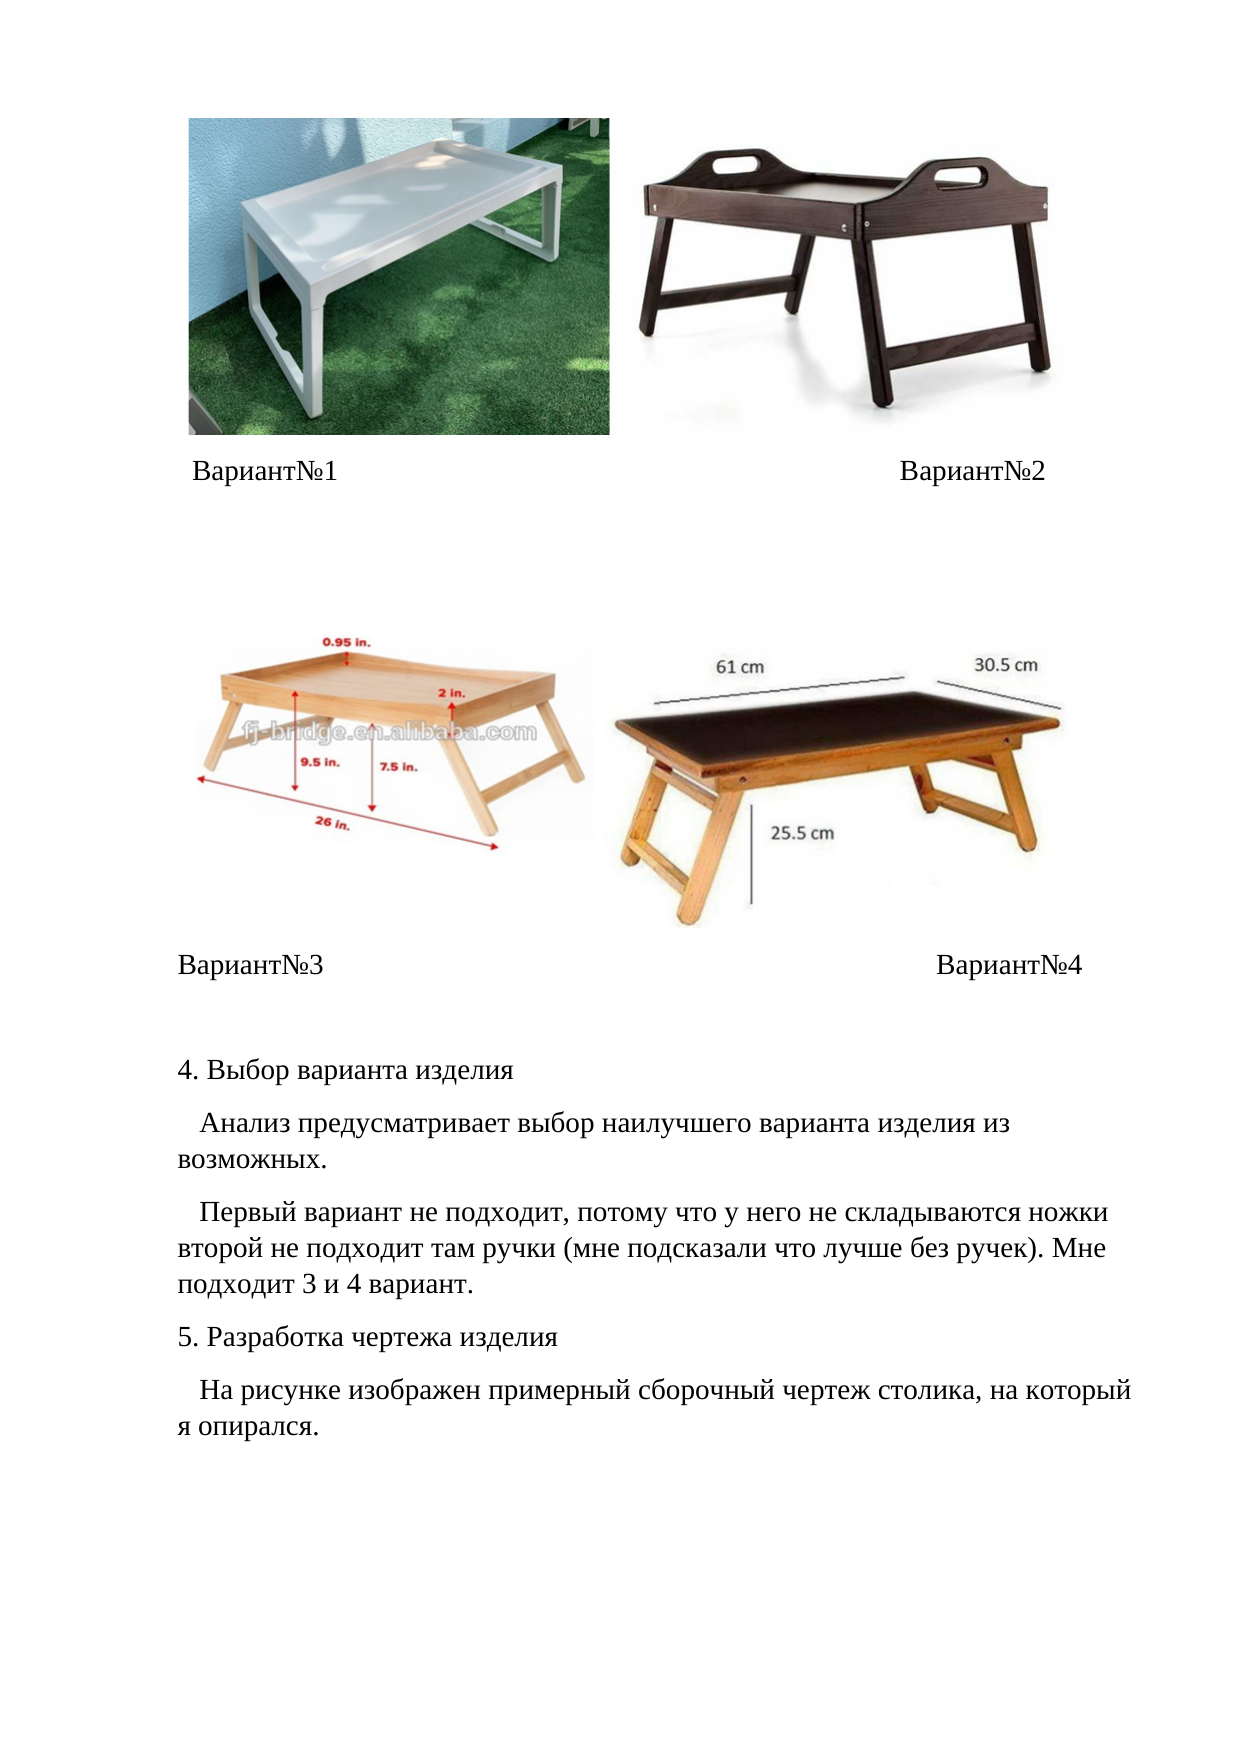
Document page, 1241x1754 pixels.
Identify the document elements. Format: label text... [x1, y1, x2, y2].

text На рисунке изображен примерный сборочный чертеж столика, на который я опирался. [177, 1372, 1152, 1442]
text Анализ предусматривает выбор наилучшего варианта изделия из возможных. [177, 1105, 1152, 1175]
text Вариант№1 Вариант№2 [177, 453, 1152, 486]
text Первый вариант не подходит, потому что у него не складываются ножки второй не подходит там ручки (мне подсказали что лучше без ручек). Мне подходит 3 и 4 вариант. [177, 1194, 1152, 1300]
picture [188, 118, 1078, 435]
text Вариант№3 Вариант№4 [177, 947, 1152, 980]
picture [177, 550, 1072, 928]
text 5. Разработка чертежа изделия [177, 1319, 1152, 1353]
text 4. Выбор варианта изделия [177, 1052, 1152, 1086]
